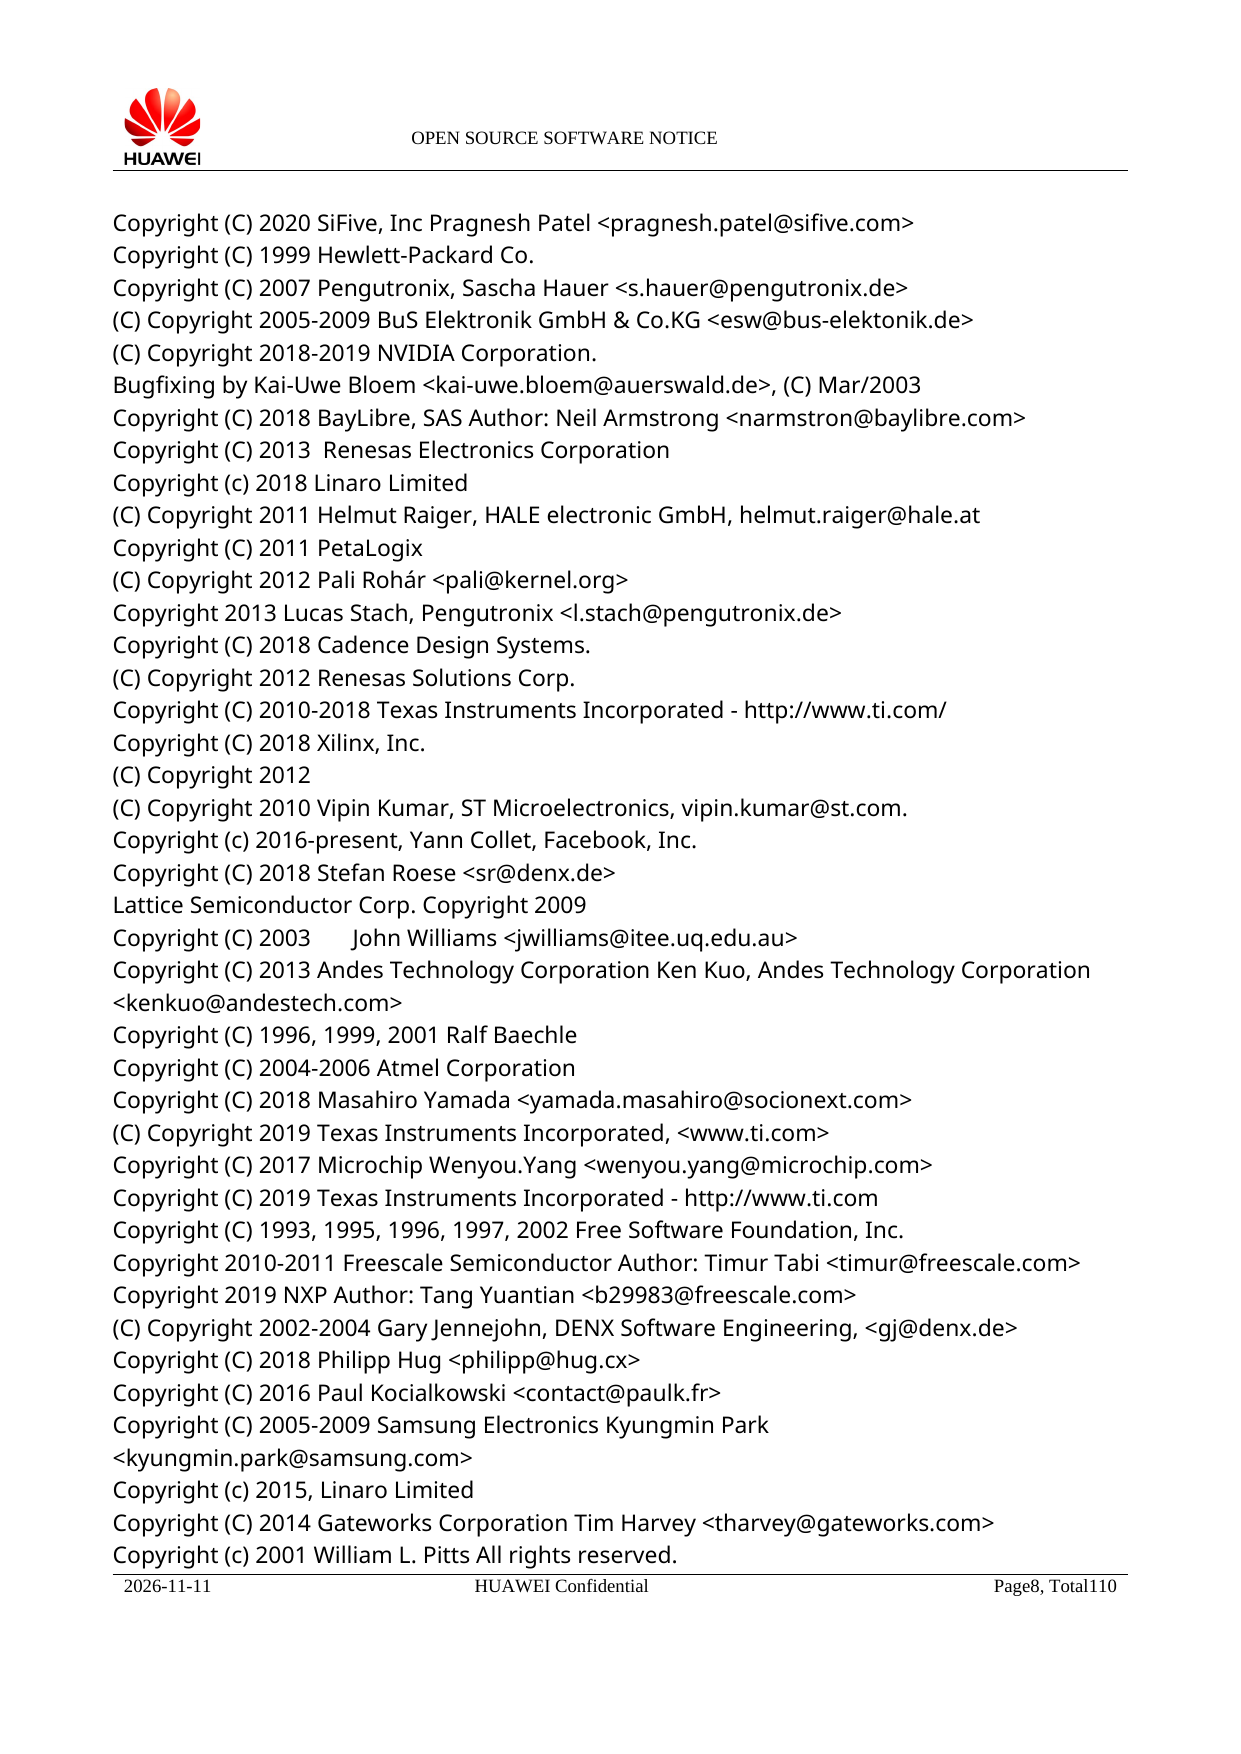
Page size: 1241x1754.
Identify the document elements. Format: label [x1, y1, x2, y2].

picture [124, 88, 201, 165]
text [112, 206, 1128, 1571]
